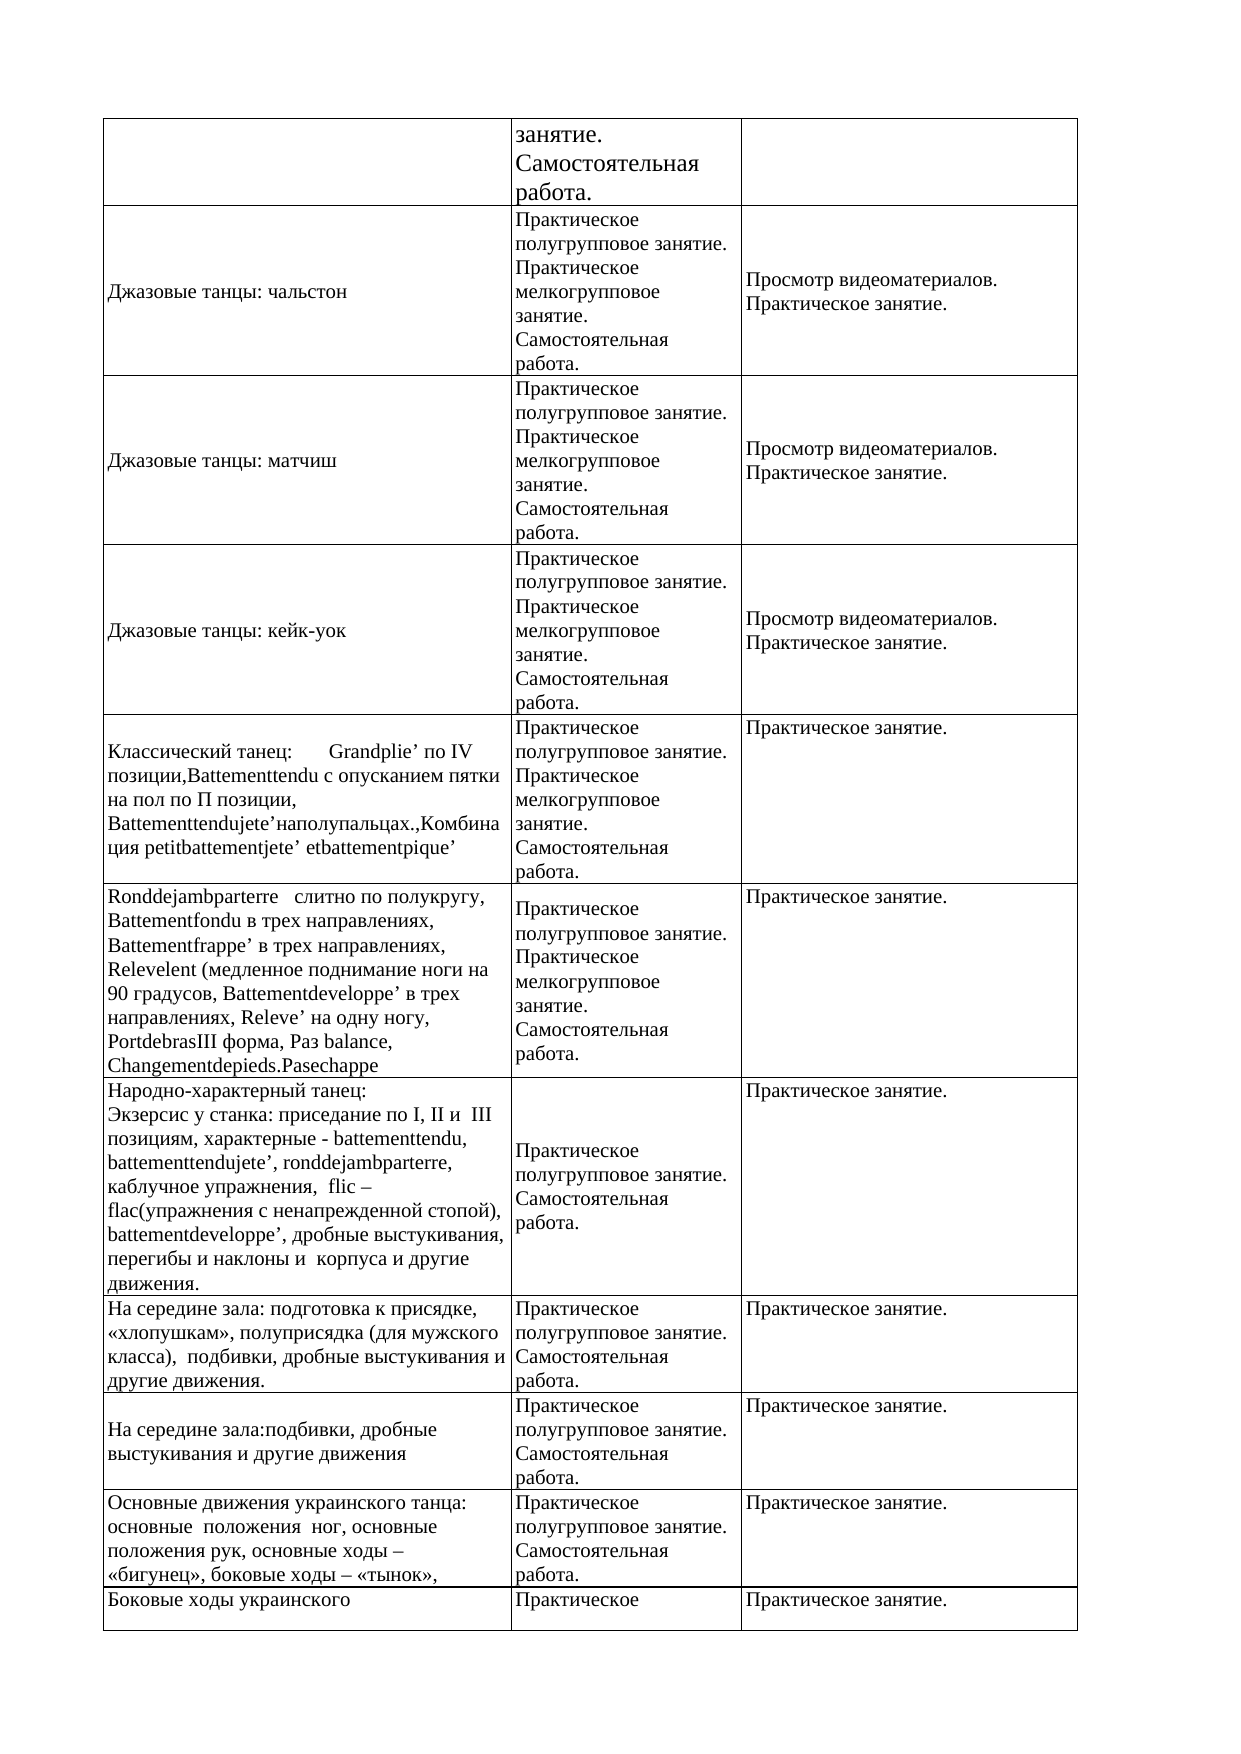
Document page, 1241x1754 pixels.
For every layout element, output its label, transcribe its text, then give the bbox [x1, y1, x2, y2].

table_cell Народно-характерный танец: Экзерсис у станка: приседание по I, II и III позициям, характерные - battementtendu, battementtendujete’, ronddejambparterre, каблучное упражнения, flic – flac(упражнения с ненапрежденной стопой), battementdeveloppe’, дробные выстукивания, перегибы и наклоны и корпуса и другие движения. [104, 1078, 511, 1294]
table_cell Основные движения украинского танца: основные положения ног, основные положения рук, основные ходы – «бигунец», боковые ходы – «тынок», [104, 1490, 511, 1586]
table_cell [742, 119, 1077, 205]
table_cell Классический танец: Grandplie’ по IV позиции,Battementtendu с опусканием пятки на пол по П позиции, Battementtendujete’наполупальцах.,Комбинация petitbattementjete’ etbattementpique’ [104, 715, 511, 883]
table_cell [742, 1588, 1077, 1630]
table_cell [104, 1588, 511, 1630]
table_cell Практическое занятие. [742, 884, 1077, 1077]
table_cell Просмотр видеоматериалов. Практическое занятие. [742, 545, 1077, 714]
table_cell Ronddejambparterre слитно по полукругу, Battementfondu в трех направлениях, Battementfrappe’ в трех направлениях, Relevelent (медленное поднимание ноги на 90 градусов, Battementdeveloppe’ в трех направлениях, Releve’ на одну ногу, PortdebrasIII форма, Раз balance, Changementdepieds.Pasechappe [104, 884, 511, 1077]
table_cell Практическое полугрупповое занятие. Практическое мелкогрупповое занятие. Самостоятельная работа. [512, 884, 741, 1077]
table_cell Практическое занятие. [742, 1296, 1077, 1392]
table_cell Практическое полугрупповое занятие. Практическое мелкогрупповое занятие. Самостоятельная работа. [512, 206, 741, 375]
table_cell Джазовые танцы: чальстон [104, 206, 511, 375]
table_cell На середине зала: подготовка к присядке, «хлопушкам», полуприсядка (для мужского класса), подбивки, дробные выстукивания и другие движения. [104, 1296, 511, 1392]
table_cell Джазовые танцы: матчиш [104, 376, 511, 544]
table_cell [104, 119, 511, 205]
table_cell Просмотр видеоматериалов. Практическое занятие. [742, 206, 1077, 375]
table_cell Практическое занятие. [742, 1393, 1077, 1489]
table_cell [512, 119, 741, 205]
table_cell Практическое полугрупповое занятие. Практическое мелкогрупповое занятие. Самостоятельная работа. [512, 715, 741, 883]
table_cell Практическое занятие. [742, 1490, 1077, 1586]
table_cell Практическое полугрупповое занятие. Самостоятельная работа. [512, 1296, 741, 1392]
table_cell Практическое полугрупповое занятие. Самостоятельная работа. [512, 1393, 741, 1489]
table_cell Практическое полугрупповое занятие. Практическое мелкогрупповое занятие. Самостоятельная работа. [512, 545, 741, 714]
table_cell На середине зала:подбивки, дробные выстукивания и другие движения [104, 1393, 511, 1489]
table_cell Практическое полугрупповое занятие. Самостоятельная работа. [512, 1078, 741, 1294]
table_cell Практическое полугрупповое занятие. Самостоятельная работа. [512, 1490, 741, 1586]
table_cell Джазовые танцы: кейк-уок [104, 545, 511, 714]
table_cell Просмотр видеоматериалов. Практическое занятие. [742, 376, 1077, 544]
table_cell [512, 1588, 741, 1630]
table_cell Практическое занятие. [742, 715, 1077, 883]
table_cell Практическое занятие. [742, 1078, 1077, 1294]
table_cell Практическое полугрупповое занятие. Практическое мелкогрупповое занятие. Самостоятельная работа. [512, 376, 741, 544]
